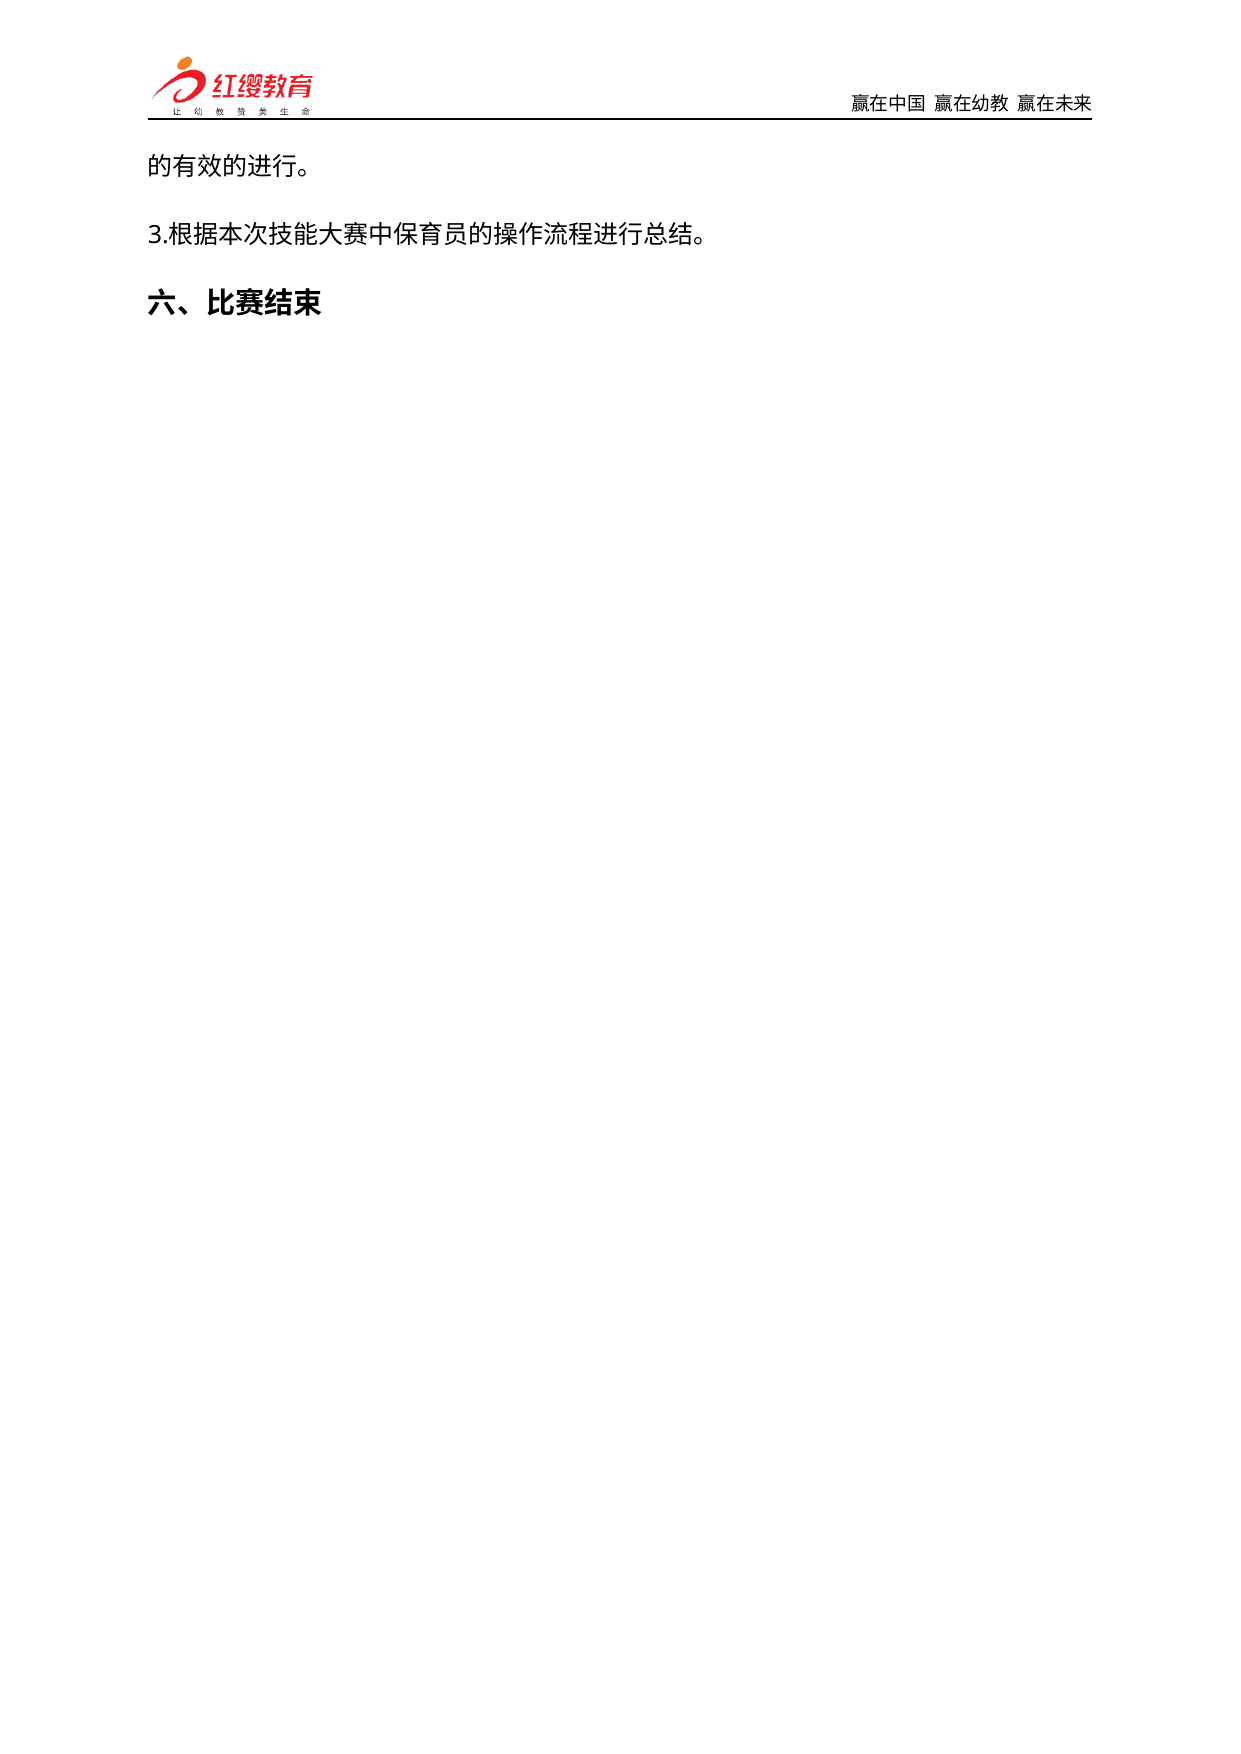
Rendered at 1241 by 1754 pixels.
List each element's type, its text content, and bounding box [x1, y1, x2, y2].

text 3.根据本次技能大赛中保育员的操作流程进行总结。 [148, 198, 1092, 266]
text 六、比赛结束 [148, 266, 1092, 334]
picture [147, 52, 317, 118]
text 的有效的进行。 [148, 131, 1092, 198]
